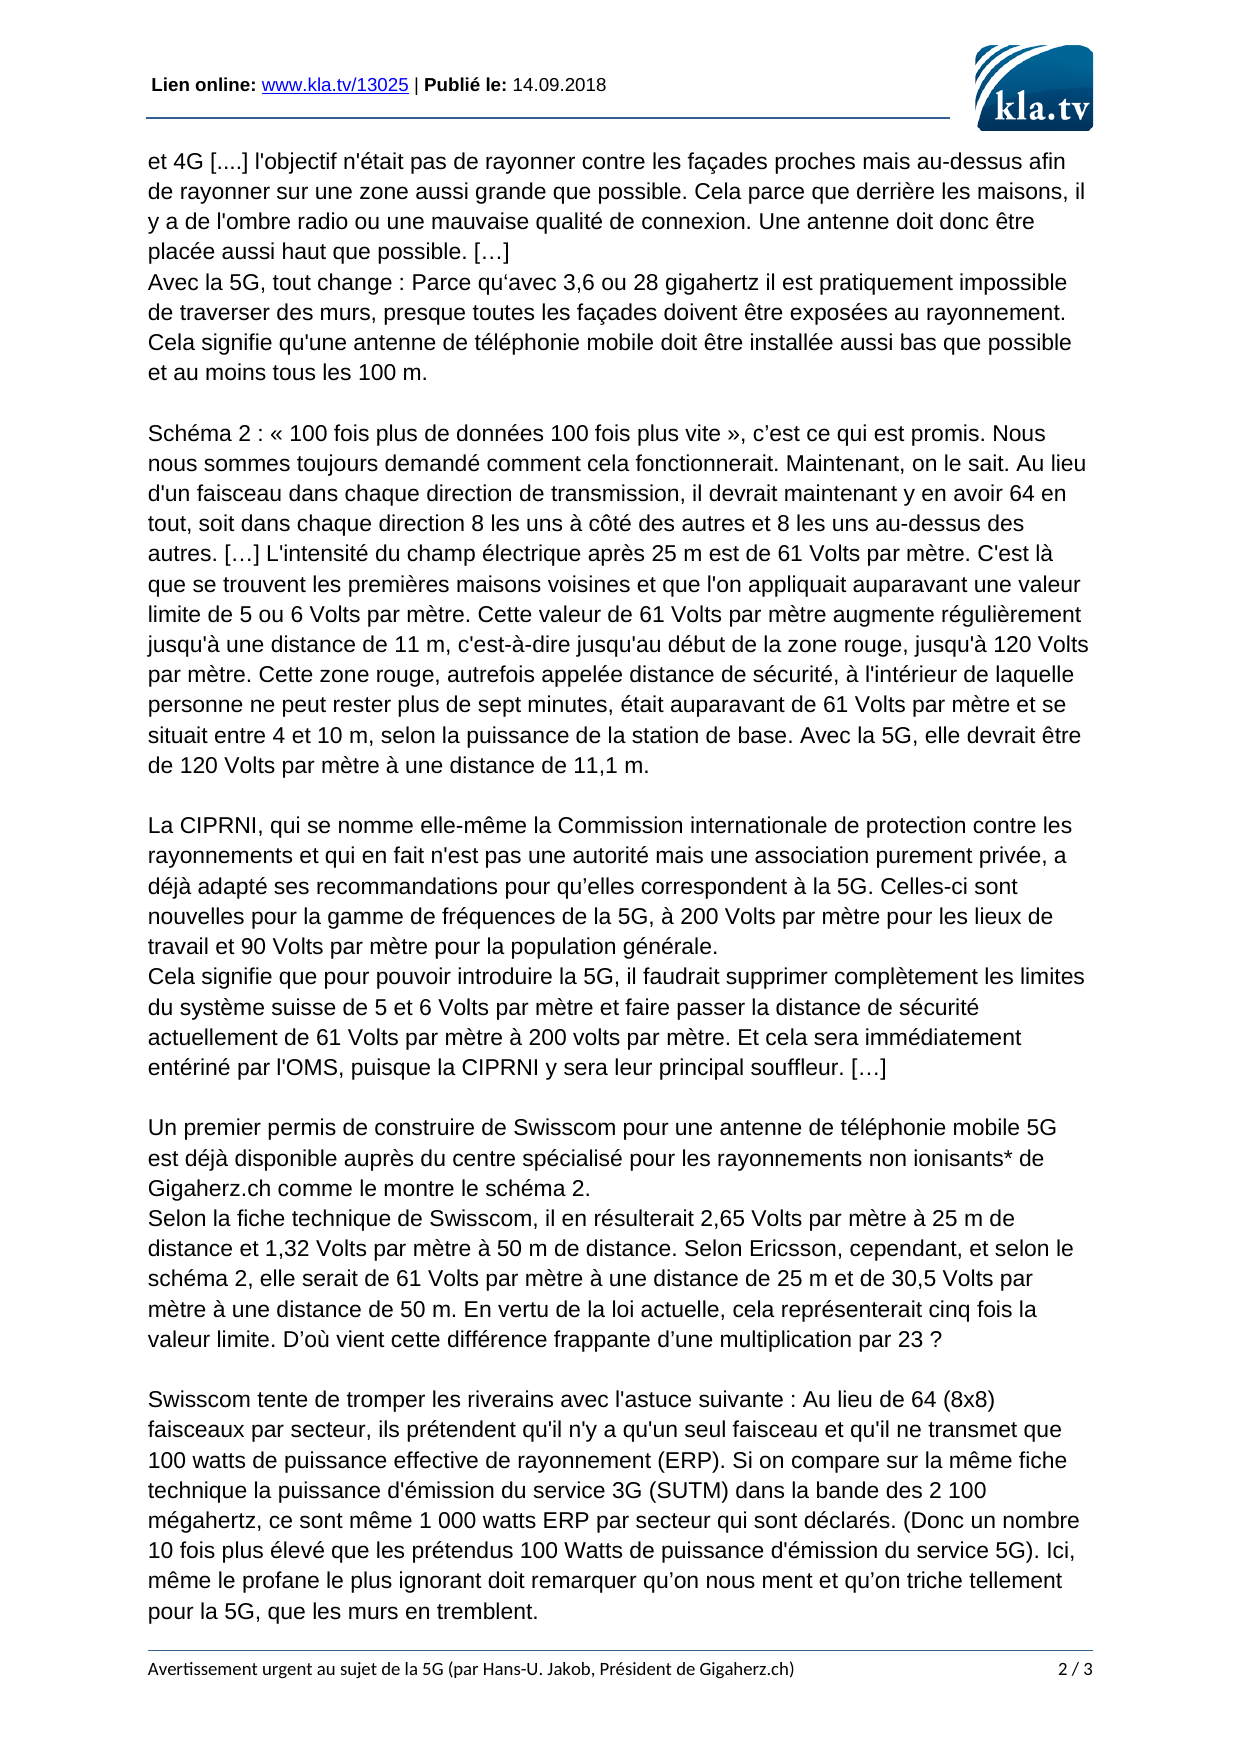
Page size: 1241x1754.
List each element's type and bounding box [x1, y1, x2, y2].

text [148, 148, 1093, 1624]
